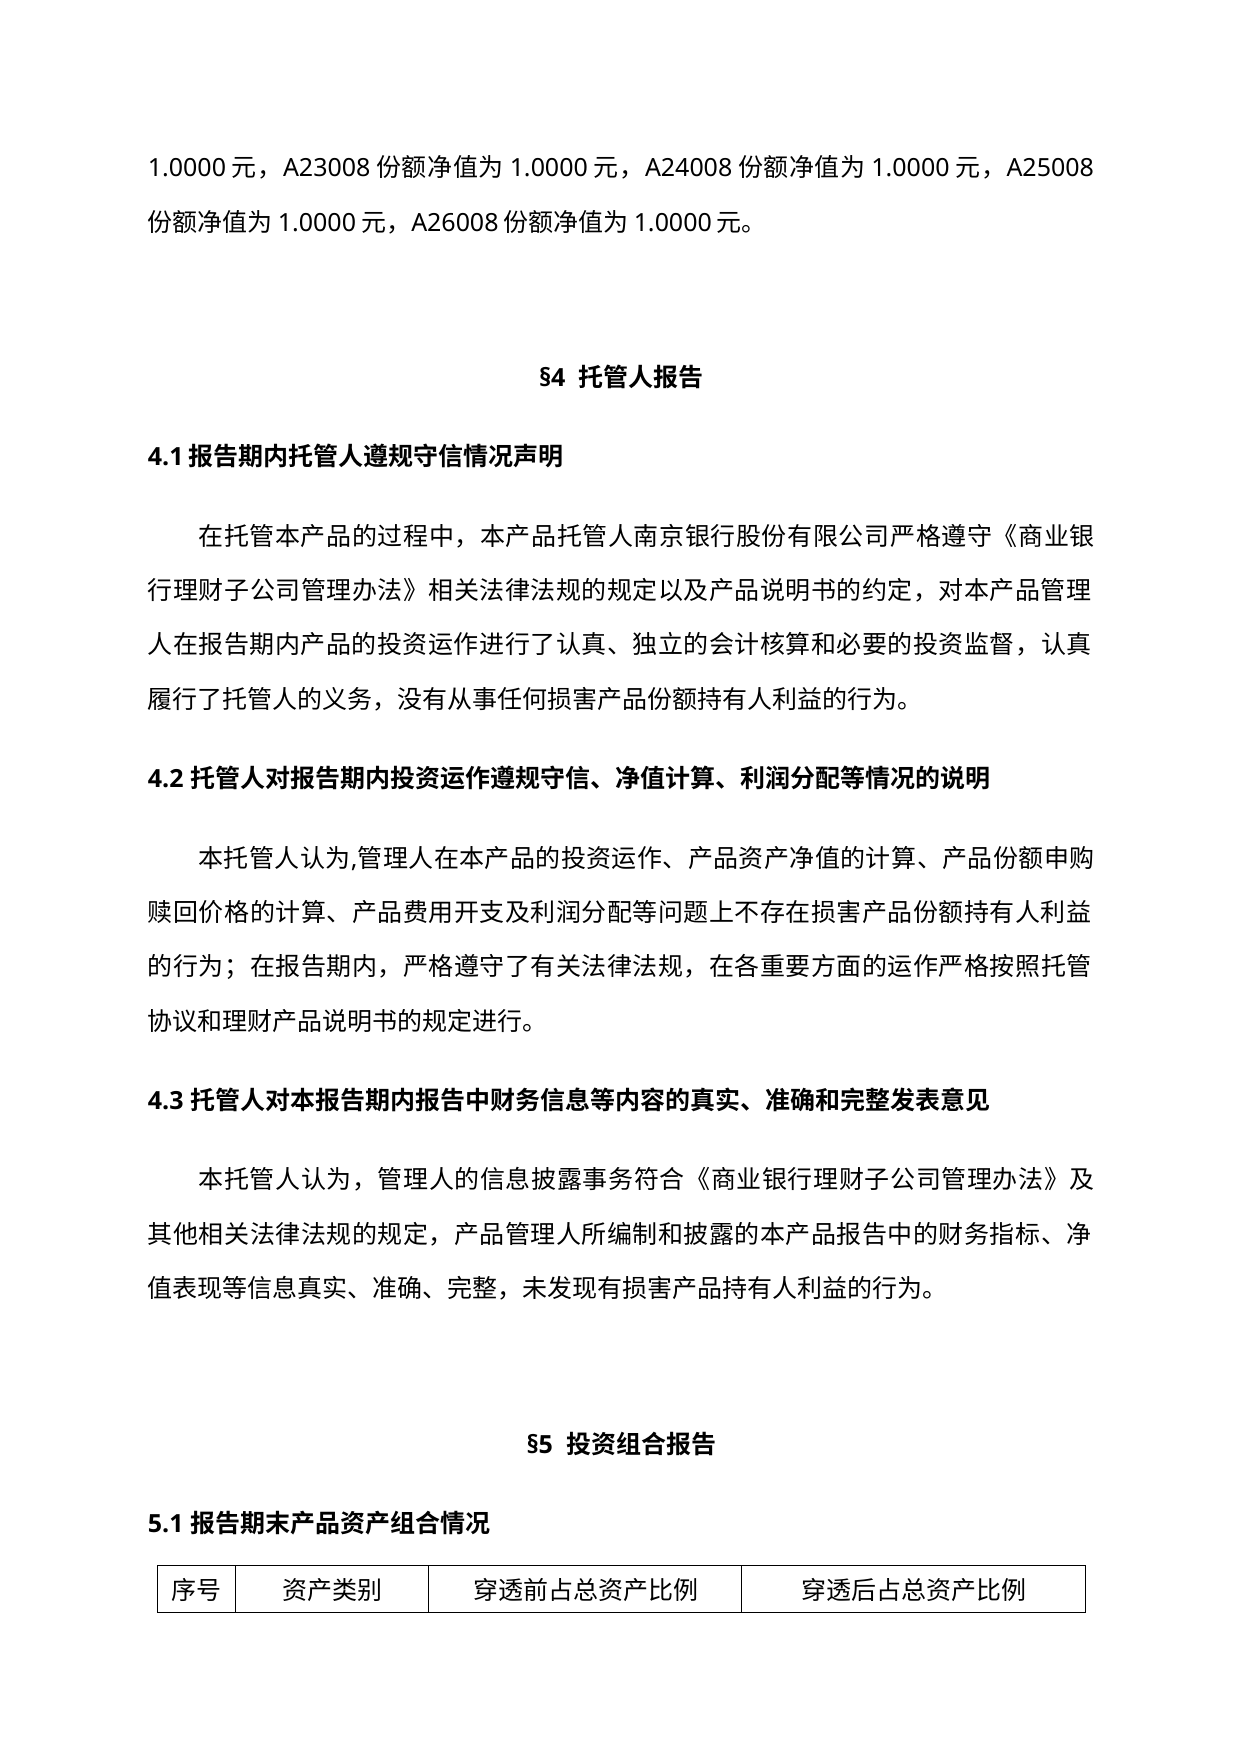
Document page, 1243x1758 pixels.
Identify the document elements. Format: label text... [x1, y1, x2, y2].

text 在托管本产品的过程中，本产品托管人南京银行股份有限公司严格遵守《商业银行理财子公司管理办法》相关法律法规的规定以及产品说明书的约定，对本产品管理人在报告期内产品的投资运作进行了认真、独立的会计核算和必要的投资监督，认真履行了托管人的义务，没有从事任何损害产品份额持有人利益的行为。 [148, 516, 1094, 716]
text 4.3 托管人对本报告期内报告中财务信息等内容的真实、准确和完整发表意见 [148, 1081, 1094, 1117]
table_header 资产类别 [236, 1566, 428, 1612]
text 4.1报告期内托管人遵规守信情况声明 [148, 437, 1094, 473]
text §5 投资组合报告 [148, 1424, 1094, 1460]
table_header 序号 [158, 1566, 235, 1612]
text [148, 148, 1094, 238]
text 5.1 报告期末产品资产组合情况 [148, 1503, 1094, 1540]
text 本托管人认为,管理人在本产品的投资运作、产品资产净值的计算、产品份额申购赎回价格的计算、产品费用开支及利润分配等问题上不存在损害产品份额持有人利益的行为；在报告期内，严格遵守了有关法律法规，在各重要方面的运作严格按照托管协议和理财产品说明书的规定进行。 [148, 838, 1094, 1037]
table_header 穿透后占总资产比例 [742, 1566, 1085, 1612]
text 本托管人认为，管理人的信息披露事务符合《商业银行理财子公司管理办法》及其他相关法律法规的规定，产品管理人所编制和披露的本产品报告中的财务指标、净值表现等信息真实、准确、完整，未发现有损害产品持有人利益的行为。 [148, 1160, 1094, 1305]
text §4 托管人报告 [148, 357, 1094, 394]
text 4.2 托管人对报告期内投资运作遵规守信、净值计算、利润分配等情况的说明 [148, 759, 1094, 795]
table_header 穿透前占总资产比例 [429, 1566, 741, 1612]
